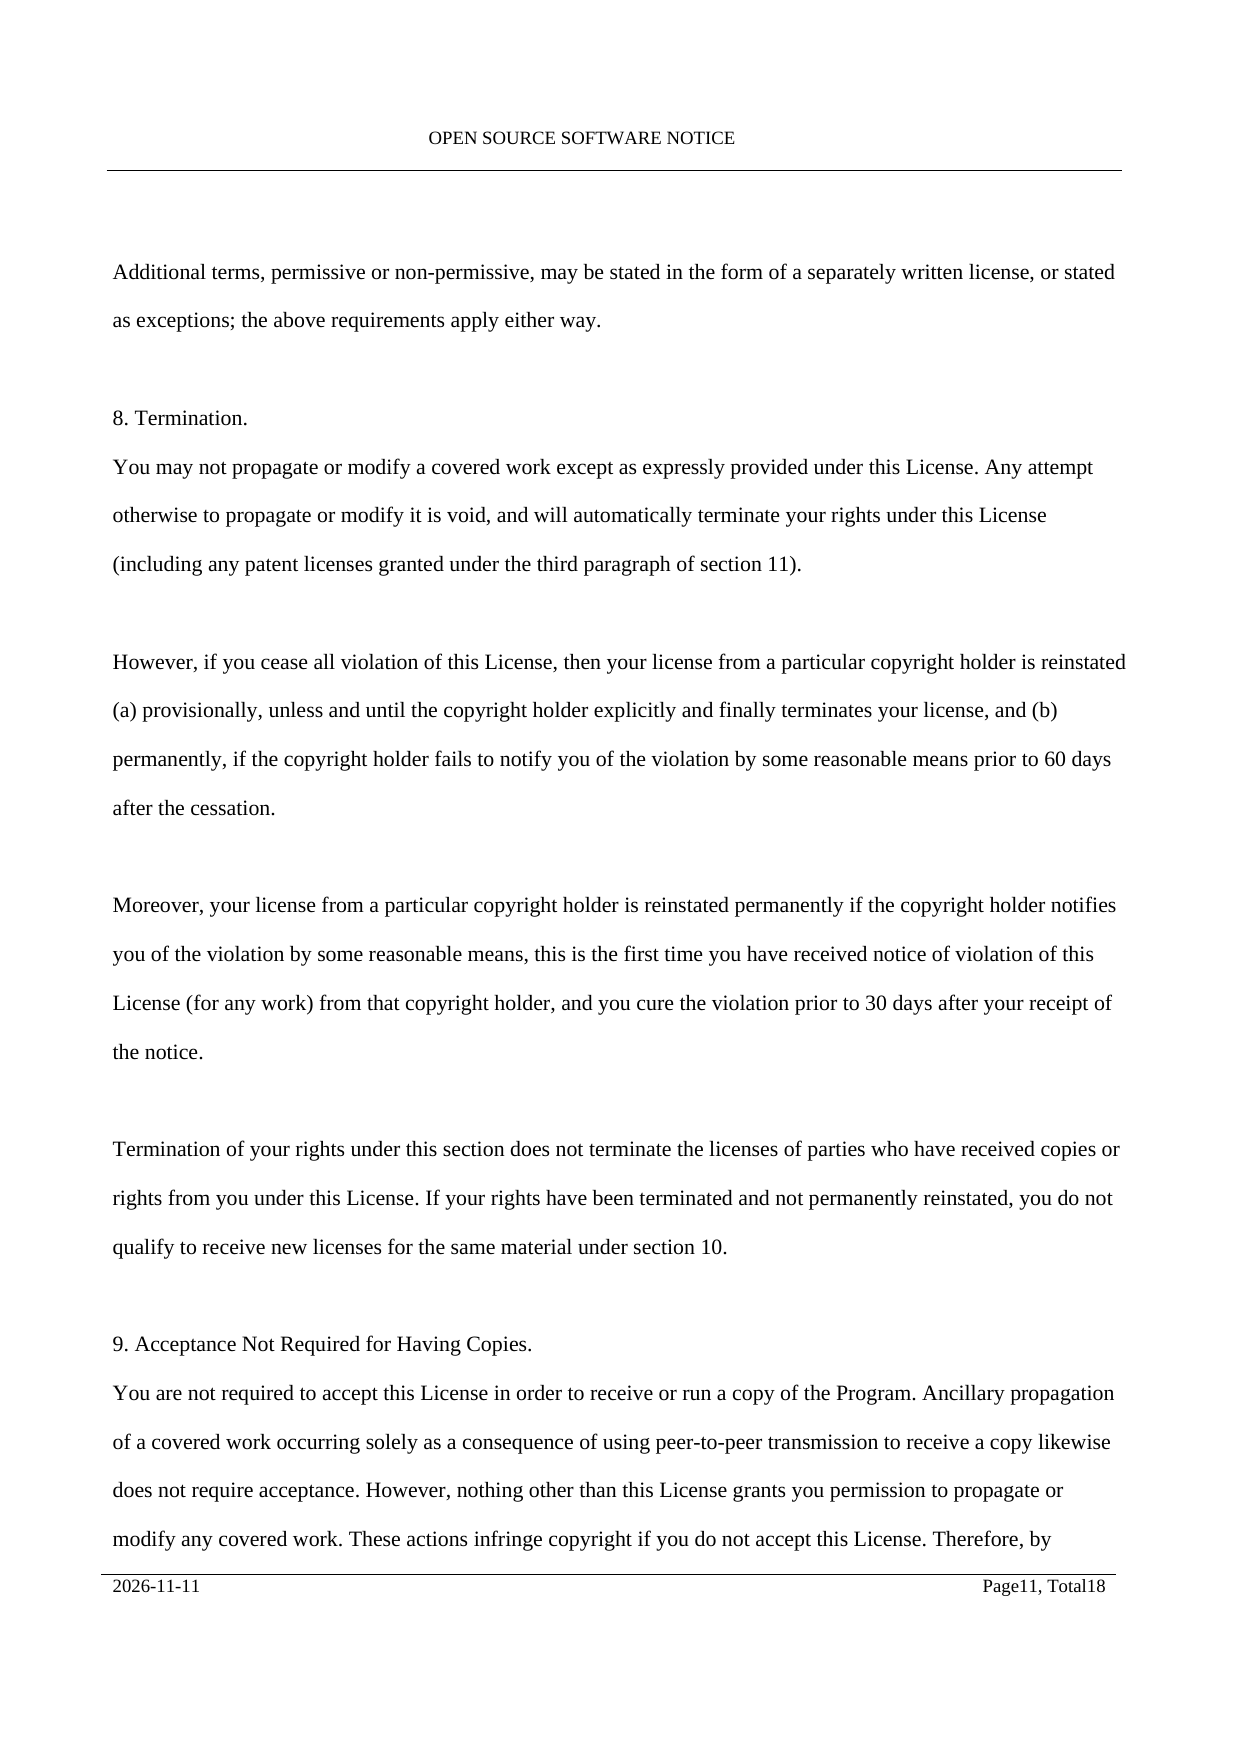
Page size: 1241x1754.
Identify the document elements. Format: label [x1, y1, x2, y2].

text [112, 206, 1128, 1555]
